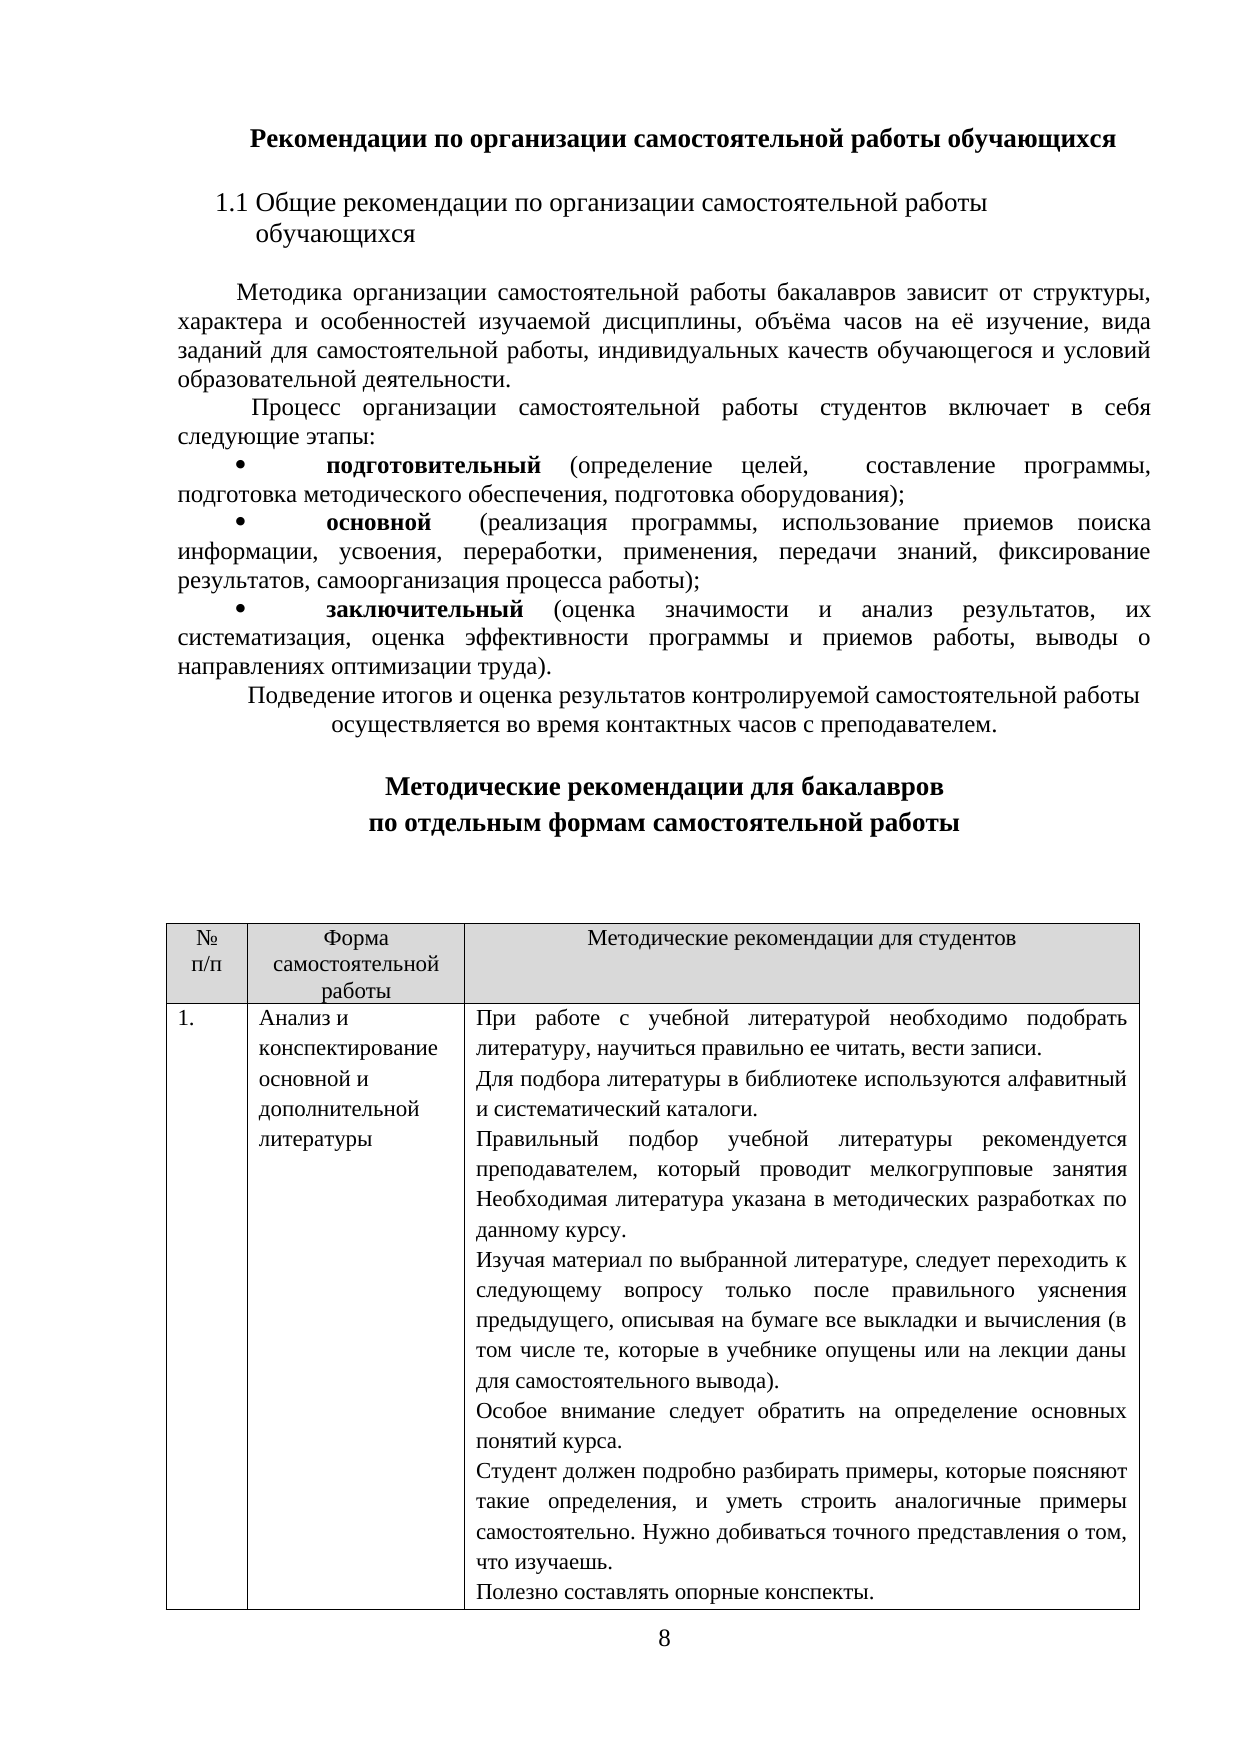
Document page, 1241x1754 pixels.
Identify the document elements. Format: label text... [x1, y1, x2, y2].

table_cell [465, 1004, 1139, 1609]
table_header Методические рекомендации для студентов [465, 924, 1139, 1003]
subtitle Общие рекомендации по организации самостоятельной работы обучающихся [215, 186, 1152, 249]
subtitle Рекомендации по организации самостоятельной работы обучающихся [215, 122, 1152, 153]
list подготовительный (определение целей, составление программы, подготовка методического обеспечения, подготовка оборудования); [177, 450, 1152, 507]
table_header № п/п [167, 924, 247, 1003]
subtitle по отдельным формам самостоятельной работы [177, 806, 1152, 837]
list заключительный (оценка значимости и анализ результатов, их систематизация, оценка эффективности программы и приемов работы, выводы о направлениях оптимизации труда). [177, 594, 1152, 680]
list основной (реализация программы, использование приемов поиска информации, усвоения, переработки, применения, передачи знаний, фиксирование результатов, самоорганизация процесса работы); [177, 507, 1152, 594]
text Методика организации самостоятельной работы бакалавров зависит от структуры, характера и особенностей изучаемой дисциплины, объёма часов на её изучение, вида заданий для самостоятельной работы, индивидуальных качеств обучающегося и условий образовательной деятельности. [177, 277, 1152, 392]
table_header Форма самостоятельной работы [248, 924, 464, 1003]
text Процесс организации самостоятельной работы студентов включает в себя следующие этапы: [177, 392, 1152, 450]
table_cell 1. [167, 1004, 247, 1609]
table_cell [248, 1004, 464, 1609]
subtitle Методические рекомендации для бакалавров [177, 770, 1152, 801]
text Подведение итогов и оценка результатов контролируемой самостоятельной работы осуществляется во время контактных часов с преподавателем. [177, 680, 1152, 737]
